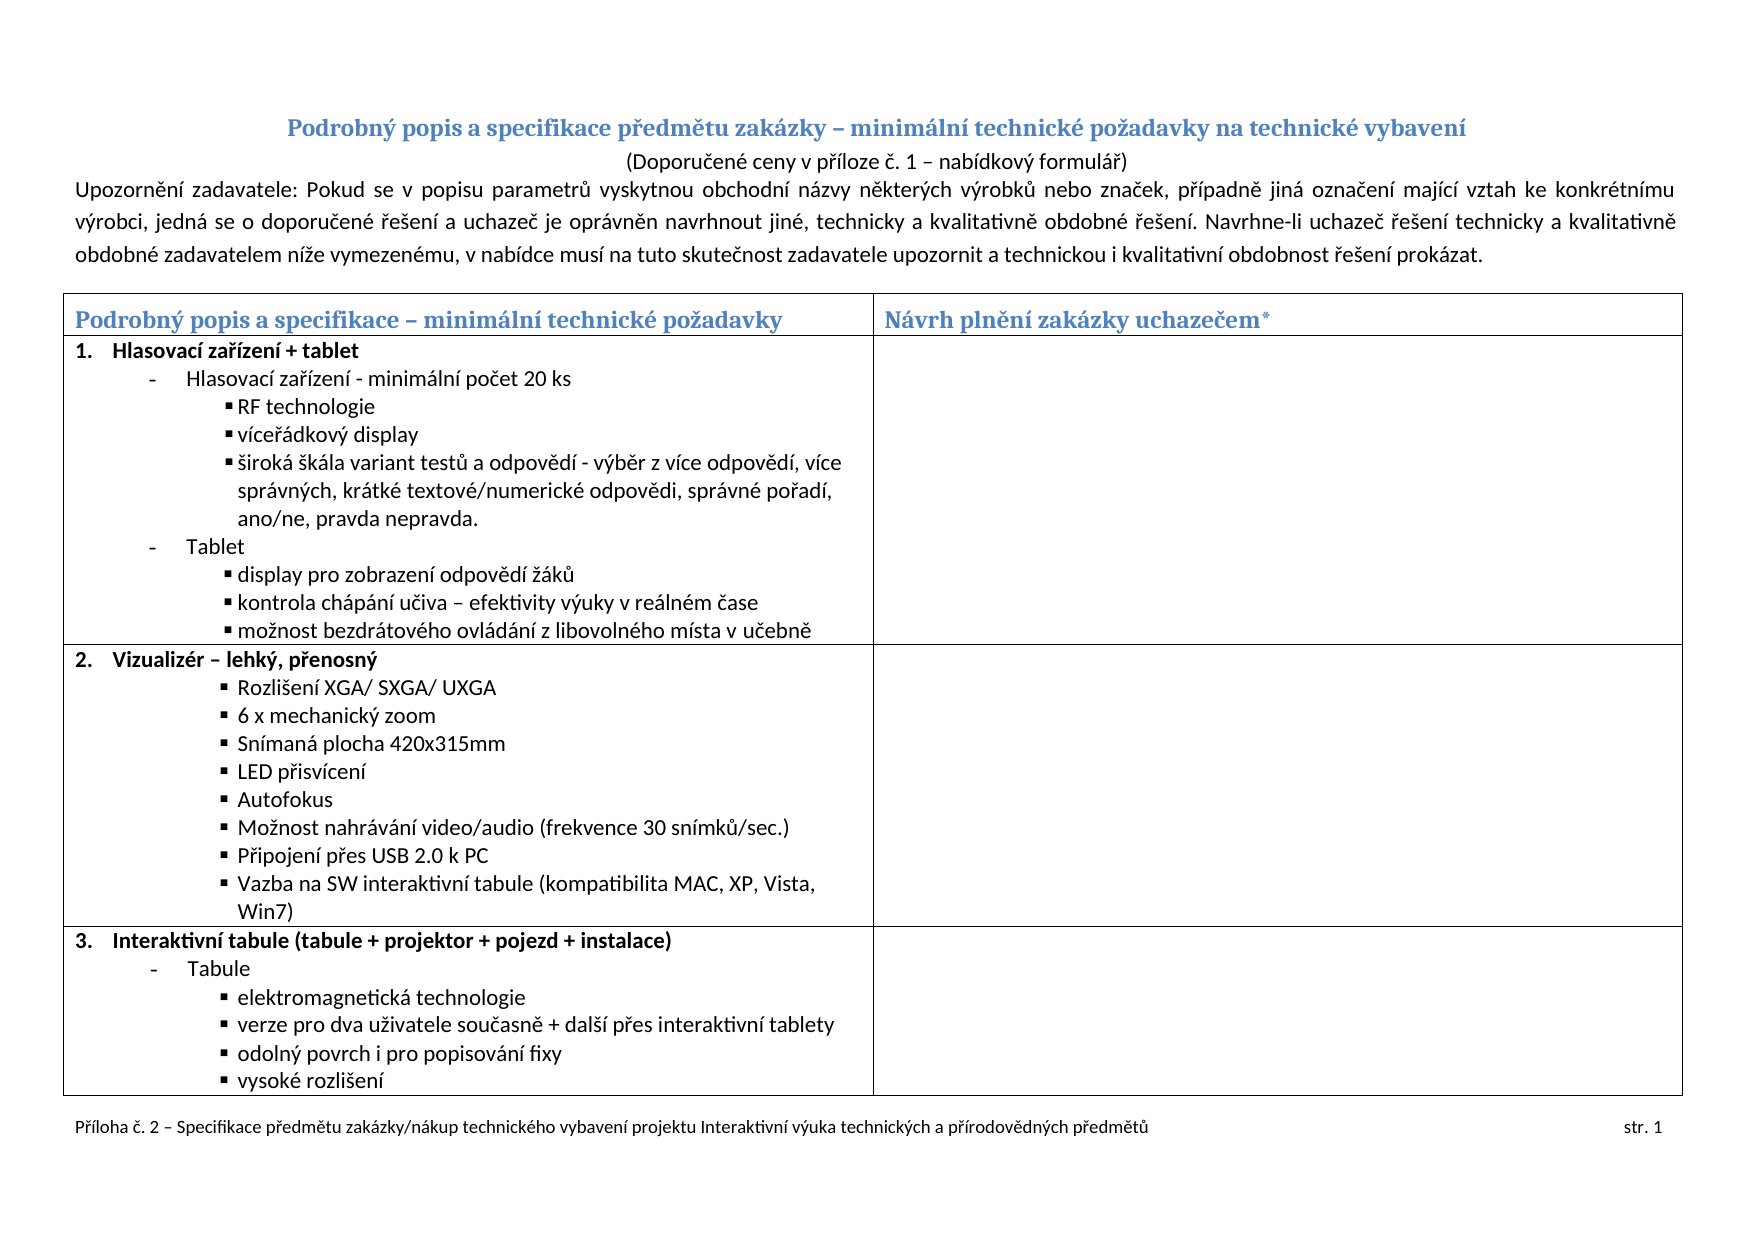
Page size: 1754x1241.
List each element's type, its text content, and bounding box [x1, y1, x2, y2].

text Upozornění zadavatele: Pokud se v popisu parametrů vyskytnou obchodní názvy některých výrobků nebo značek, případně jiná označení mající vztah ke konkrétnímu výrobci, jedná se o doporučené řešení a uchazeč je oprávněn navrhnout jiné, technicky a kvalitativně obdobné řešení. Navrhne-li uchazeč řešení technicky a kvalitativně obdobné zadavatelem níže vymezenému, v nabídce musí na tuto skutečnost zadavatele upozornit a technickou i kvalitativní obdobnost řešení prokázat. [75, 175, 1679, 268]
table_header Podrobný popis a specifikace – minimální technické požadavky [64, 294, 873, 335]
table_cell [64, 927, 873, 1095]
table_header Návrh plnění zakázky uchazečem* [874, 294, 1682, 335]
text (Doporučené ceny v příloze č. 1 – nabídkový formulář) [75, 147, 1679, 175]
table_cell [874, 927, 1682, 1095]
table_cell [874, 336, 1682, 644]
subtitle Podrobný popis a specifikace předmětu zakázky – minimální technické požadavky na technické vybavení [75, 114, 1679, 143]
table_cell Vizualizér – lehký, přenosný Rozlišení XGA/ SXGA/ UXGA 6 x mechanický zoom Snímaná plocha 420x315mm LED přisvícení Autofokus Možnost nahrávání video/audio (frekvence 30 snímků/sec.) Připojení přes USB 2.0 k PC Vazba na SW interaktivní tabule (kompatibilita MAC, XP, Vista, Win7) [64, 645, 873, 926]
table_cell [874, 645, 1682, 926]
table_cell Hlasovací zařízení + tablet Hlasovací zařízení - minimální počet 20 ks RF technologie víceřádkový display široká škála variant testů a odpovědí - výběr z více odpovědí, více správných, krátké textové/numerické odpovědi, správné pořadí, ano/ne, pravda nepravda. Tablet display pro zobrazení odpovědí žáků kontrola chápání učiva – efektivity výuky v reálném čase možnost bezdrátového ovládání z libovolného místa v učebně [64, 336, 873, 644]
